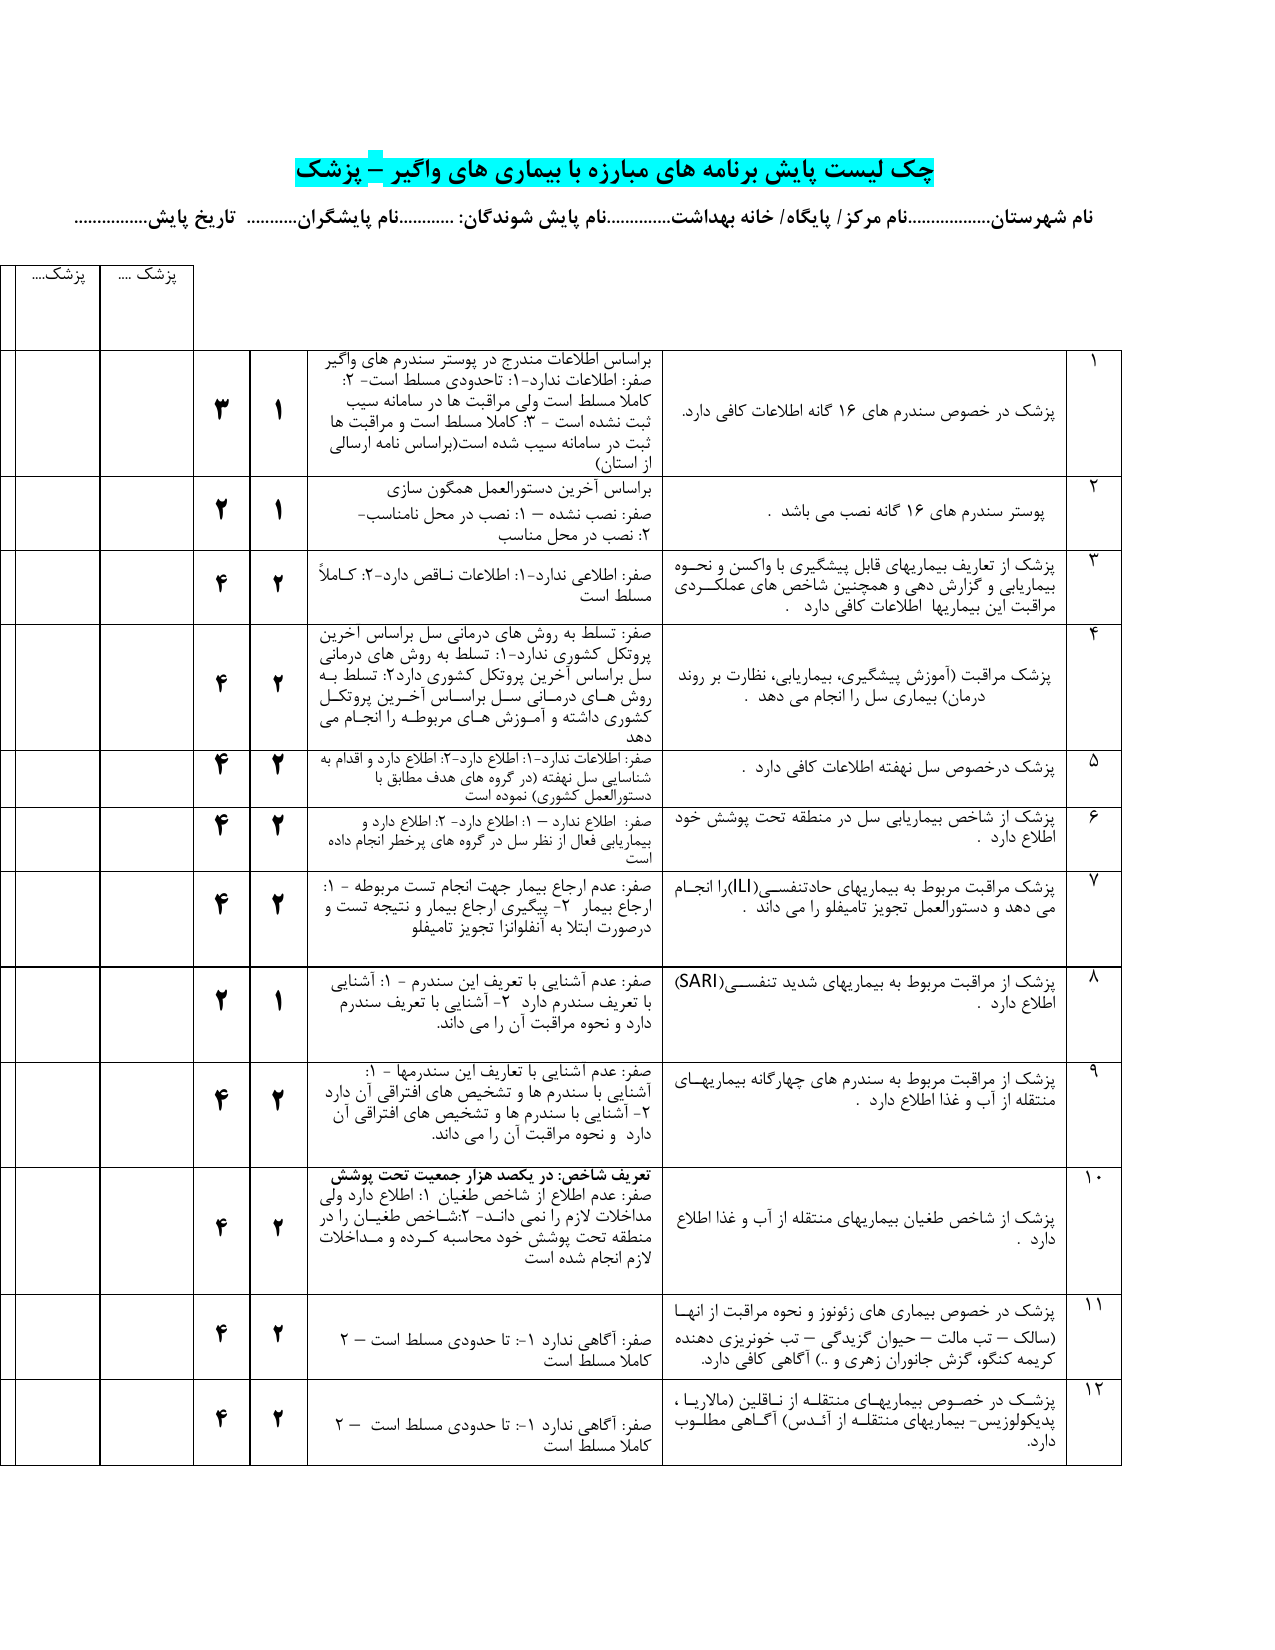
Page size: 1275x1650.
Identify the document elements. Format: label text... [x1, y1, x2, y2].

table_cell 2 [1067, 477, 1121, 550]
table_cell [101, 477, 193, 550]
table_cell براساس آخرین دستورالعمل همگون سازی صفر: نصب نشده – 1: نصب در محل نامناسب- 2: نصب در محل مناسب [308, 477, 662, 550]
table_cell [16, 551, 99, 624]
table_cell 1 [1067, 351, 1121, 476]
table_cell صفر: اطلاعات ندارد-1: اطلاع دارد-2: اطلاع دارد و اقدام به شناسایی سل نهفته (در گروه های هدف مطابق با دستورالعمل کشوری) نموده است [308, 751, 662, 807]
table_cell [101, 1063, 193, 1167]
table_cell [1, 1168, 15, 1294]
table_cell تعریف شاخص: در یکصد هزار جمعیت تحت پوشش صفر: عدم اطلاع از شاخص طغیان 1: اطلاع دارد ولی مداخلات لازم را نمی داند- 2:شاخص طغیان را در منطقه تحت پوشش خود محاسبه کرده و مداخلات لازم انجام شده است [308, 1168, 662, 1294]
table_cell 11 [1067, 1295, 1121, 1379]
table_cell [101, 625, 193, 750]
table_cell 4 [194, 1168, 249, 1294]
table_cell [16, 872, 99, 966]
table_cell 2 [251, 872, 307, 966]
table_cell پزشک .... [101, 266, 193, 350]
table_cell 3 [1067, 551, 1121, 624]
table_cell 2 [251, 808, 307, 871]
table_cell [1, 1380, 15, 1464]
table_cell 4 [194, 1295, 249, 1379]
table_cell 2 [251, 625, 307, 750]
table_cell 8 [1067, 968, 1121, 1062]
table_cell 2 [194, 968, 249, 1062]
table_cell صفر: عدم آشنایی با تعاریف این سندرمها - 1: آشنایی با سندرم ها و تشخیص های افتراقی آن دارد 2- آشنایی با سندرم ها و تشخیص های افتراقی آن دارد و نحوه مراقبت آن را می داند. [308, 1063, 662, 1167]
table_cell پزشک از شاخص طغیان بیماریهای منتقله از آب و غذا اطلاع دارد . [663, 1168, 1066, 1294]
table_cell 3 [194, 351, 249, 476]
table_cell 2 [251, 1380, 307, 1464]
table_cell 4 [194, 872, 249, 966]
table_cell 4 [194, 625, 249, 750]
table_cell پزشک از تعاریف بیماریهای قابل پیشگیری با واکسن و نحوه بیماریابی و گزارش دهی و همچنین شاخص های عملکردی مراقبت این بیماریها اطلاعات کافی دارد . [663, 551, 1066, 624]
table_cell 1 [251, 351, 307, 476]
table_cell 2 [194, 477, 249, 550]
table_cell پزشک در خصوص بیماری های زئونوز و نحوه مراقبت از انها (سالک – تب مالت – حیوان گزیدگی – تب خونریزی دهنده کریمه کنگو، گزش جانوران زهری و ..) آگاهی کافی دارد. [663, 1295, 1066, 1379]
table_cell پزشک از شاخص بیماریابی سل در منطقه تحت پوشش خود اطلاع دارد . [663, 808, 1066, 871]
table_cell 4 [194, 551, 249, 624]
table_cell 2 [251, 1295, 307, 1379]
table_cell پزشک مراقبت (آموزش پیشگیری، بیماريابی، نظارت بر روند درمان) بیماری سل را انجام می دهد . [663, 625, 1066, 750]
table_cell [1, 351, 15, 476]
table_cell 9 [1067, 1063, 1121, 1167]
table_cell [1, 1295, 15, 1379]
table_cell [1, 625, 15, 750]
table_cell پزشک... [1, 266, 15, 350]
table_cell [16, 1295, 99, 1379]
table_cell 5 [1067, 751, 1121, 807]
table_cell 6 [1067, 808, 1121, 871]
table_cell صفر: عدم ارجاع بیمار جهت انجام تست مربوطه - 1: ارجاع بیمار 2- پیگیری ارجاع بیمار و نتیجه تست و درصورت ابتلا به آنفلوانزا تجویز تامیفلو [308, 872, 662, 966]
table_cell 7 [1067, 872, 1121, 966]
table_cell 4 [194, 808, 249, 871]
table_cell [16, 625, 99, 750]
table_cell [101, 751, 193, 807]
table_cell پزشک درخصوص سل نهفته اطلاعات کافی دارد . [663, 751, 1066, 807]
table_cell پوستر سندرم های 16 گانه نصب می باشد . [663, 477, 1066, 550]
table_cell [16, 808, 99, 871]
text چک لیست پایش برنامه های مبارزه با بیماری های واگیر – پزشک [383, 150, 1178, 187]
table_cell 4 [1067, 625, 1121, 750]
table_cell [16, 1168, 99, 1294]
table_cell [1, 551, 15, 624]
table_cell [16, 351, 99, 476]
text نام شهرستان..................نام مرکز/ پایگاه/ خانه بهداشت..............نام پایش شوندگان: ............نام پایشگران........... تاریخ پایش................ [44, 208, 1122, 231]
table_cell پزشک در خصوص سندرم های 16 گانه اطلاعات کافی دارد. [663, 351, 1066, 476]
table_cell 1 [251, 477, 307, 550]
table_cell پزشک در خصوص بیماریهای منتقله از ناقلین (مالاریا ، پدیکولوزیس- بیماریهای منتقله از آئدس) آگاهی مطلوب دارد. [663, 1380, 1066, 1464]
table_cell [16, 751, 99, 807]
table_cell صفر: اطلاع ندارد – 1: اطلاع دارد- 2: اطلاع دارد و بیماریابی فعال از نظر سل در گروه های پرخطر انجام داده است [308, 808, 662, 871]
table_cell [101, 1168, 193, 1294]
table_cell براساس اطلاعات مندرج در پوستر سندرم های واگیر صفر: اطلاعات ندارد-1: تاحدودی مسلط است- 2: کاملا مسلط است ولی مراقبت ها در سامانه سیب ثبت نشده است - 3: کاملا مسلط است و مراقبت ها ثبت در سامانه سیب شده است(براساس نامه ارسالی از استان) [308, 351, 662, 476]
table_cell [101, 551, 193, 624]
table_cell [16, 477, 99, 550]
table_cell 2 [251, 1063, 307, 1167]
table_cell 12 [1067, 1380, 1121, 1464]
table_cell [1, 968, 15, 1062]
table_cell پزشک از مراقبت مربوط به بیماریهای شدید تنفسی(SARI) اطلاع دارد . [663, 968, 1066, 1062]
table_cell [101, 808, 193, 871]
table_cell 10 [1067, 1168, 1121, 1294]
table_cell [16, 968, 99, 1062]
table_cell 4 [194, 751, 249, 807]
table_cell صفر: آگاهی ندارد 1-: تا حدودی مسلط است – 2 کاملا مسلط است [308, 1295, 662, 1379]
table_cell [1, 872, 15, 966]
table_cell [1, 477, 15, 550]
table_cell صفر: تسلط به روش های درمانی سل براساس آخرین پروتکل کشوری ندارد-1: تسلط به روش های درمانی سل براساس آخرین پروتکل کشوری دارد2: تسلط به روش های درمانی سل براساس آخرین پروتکل کشوری داشته و آموزش های مربوطه را انجام می دهد [308, 625, 662, 750]
table_cell [1, 751, 15, 807]
table_cell 1 [251, 968, 307, 1062]
table_cell پزشک.... [16, 266, 99, 350]
table_cell 4 [194, 1063, 249, 1167]
table_cell [1, 1063, 15, 1167]
text چک لیست پایش برنامه های مبارزه با بیماری های واگیر – پزشک [44, 150, 368, 187]
table_cell 2 [251, 1168, 307, 1294]
table_cell پزشک از مراقبت مربوط به سندرم های چهارگانه بیماریهای منتقله از آب و غذا اطلاع دارد . [663, 1063, 1066, 1167]
table_cell [101, 968, 193, 1062]
table_cell [101, 1380, 193, 1464]
table_cell صفر: عدم آشنایی با تعریف این سندرم - 1: آشنایی با تعریف سندرم دارد 2- آشنایی با تعریف سندرم دارد و نحوه مراقبت آن را می داند. [308, 968, 662, 1062]
table_cell [101, 351, 193, 476]
table_cell 2 [251, 751, 307, 807]
table_cell [101, 1295, 193, 1379]
table_cell [101, 872, 193, 966]
table_cell [16, 1063, 99, 1167]
table_cell [16, 1380, 99, 1464]
table_cell [1, 808, 15, 871]
table_cell صفر: آگاهی ندارد 1-: تا حدودی مسلط است – 2 کاملا مسلط است [308, 1380, 662, 1464]
table_cell پزشک مراقبت مربوط به بیماریهای حادتنفسی(ILI)را انجام می دهد و دستورالعمل تجویز تامیفلو را می داند . [663, 872, 1066, 966]
table_cell 2 [251, 551, 307, 624]
table_cell 4 [194, 1380, 249, 1464]
table_cell صفر: اطلاعی ندارد-1: اطلاعات ناقص دارد-2: کاملاً مسلط است [308, 551, 662, 624]
